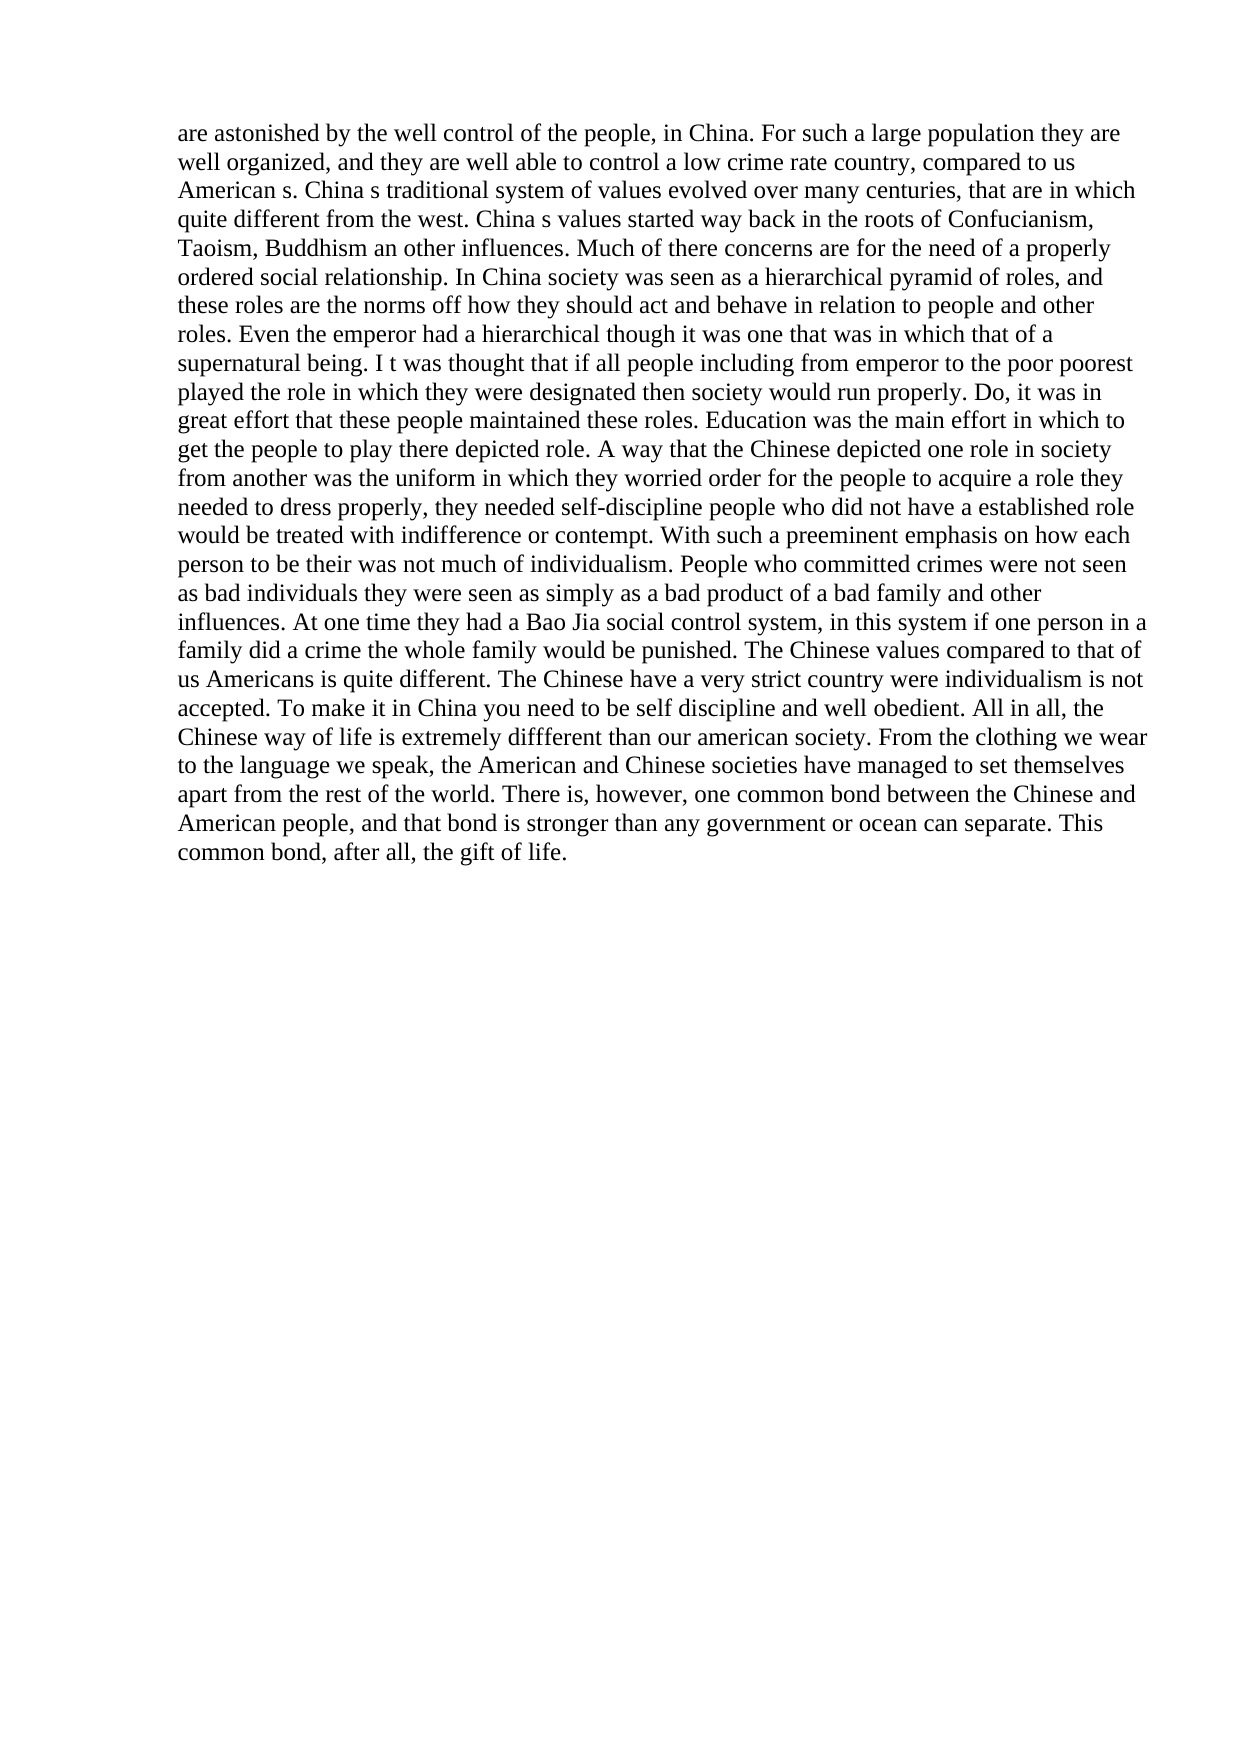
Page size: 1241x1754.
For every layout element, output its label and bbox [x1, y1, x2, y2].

text [177, 118, 1152, 866]
